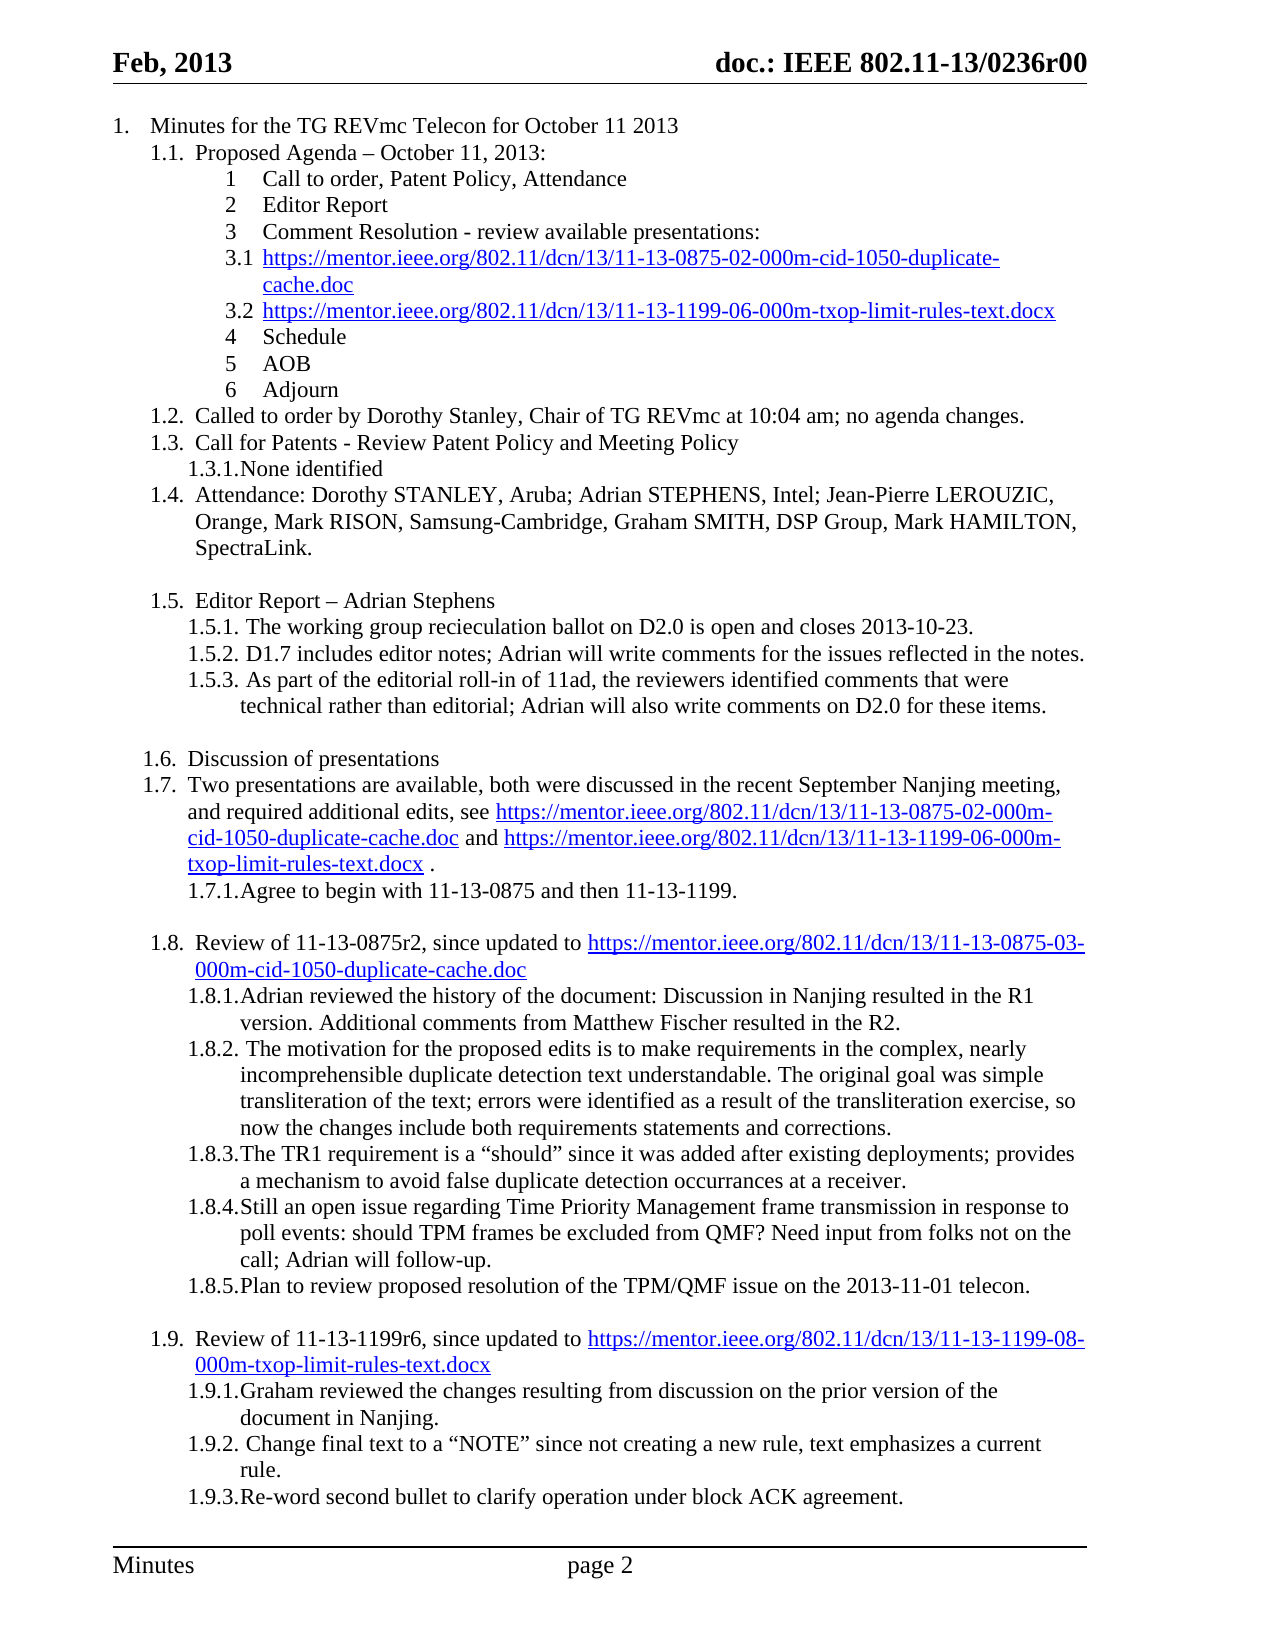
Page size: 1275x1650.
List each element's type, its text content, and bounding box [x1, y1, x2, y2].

list Call for Patents - Review Patent Policy and Meeting Policy [150, 429, 1087, 455]
list Review of 11-13-0875r2, since updated to https://mentor.ieee.org/802.11/dcn/13/11-13-0875-03-000m-cid-1050-duplicate-cache.doc [150, 929, 1087, 982]
list Comment Resolution - review available presentations: [225, 218, 1087, 244]
list As part of the editorial roll-in of 11ad, the reviewers identified comments that were technical rather than editorial; Adrian will also write comments on D2.0 for these items. [187, 666, 1087, 719]
list Re-word second bullet to clarify operation under block ACK agreement. [187, 1483, 1087, 1509]
list Editor Report – Adrian Stephens [150, 587, 1087, 613]
list Agree to begin with 11-13-0875 and then 11-13-1199. [187, 877, 1087, 903]
list The working group recieculation ballot on D2.0 is open and closes 2013-10-23. [187, 613, 1087, 639]
list Still an open issue regarding Time Priority Management frame transmission in response to poll events: should TPM frames be excluded from QMF? Need input from folks not on the call; Adrian will follow-up. [187, 1193, 1087, 1272]
list Minutes for the TG REVmc Telecon for October 11 2013 [112, 112, 1087, 139]
list The motivation for the proposed edits is to make requirements in the complex, nearly incomprehensible duplicate detection text understandable. The original goal was simple transliteration of the text; errors were identified as a result of the transliteration exercise, so now the changes include both requirements statements and corrections. [187, 1035, 1087, 1140]
list Change final text to a “NOTE” since not creating a new rule, text emphasizes a current rule. [187, 1430, 1087, 1483]
list Schedule [225, 323, 1087, 350]
list Proposed Agenda – October 11, 2013: [150, 139, 1087, 165]
list https://mentor.ieee.org/802.11/dcn/13/11-13-1199-06-000m-txop-limit-rules-text.docx [225, 297, 1087, 323]
list Discussion of presentations [142, 745, 1087, 771]
list Review of 11-13-1199r6, since updated to https://mentor.ieee.org/802.11/dcn/13/11-13-1199-08-000m-txop-limit-rules-text.docx [150, 1325, 1087, 1377]
list Editor Report [225, 192, 1087, 218]
list The TR1 requirement is a “should” since it was added after existing deployments; provides a mechanism to avoid false duplicate detection occurrances at a receiver. [187, 1140, 1087, 1193]
list None identified [187, 455, 1087, 481]
list Plan to review proposed resolution of the TPM/QMF issue on the 2013-11-01 telecon. [187, 1272, 1087, 1298]
list D1.7 includes editor notes; Adrian will write comments for the issues reflected in the notes. [187, 639, 1087, 666]
list Graham reviewed the changes resulting from discussion on the prior version of the document in Nanjing. [187, 1377, 1087, 1430]
list Call to order, Patent Policy, Attendance [225, 165, 1087, 192]
list https://mentor.ieee.org/802.11/dcn/13/11-13-0875-02-000m-cid-1050-duplicate-cache.doc [225, 244, 1087, 297]
list Two presentations are available, both were discussed in the recent September Nanjing meeting, and required additional edits, see https://mentor.ieee.org/802.11/dcn/13/11-13-0875-02-000m-cid-1050-duplicate-cache.doc and https://mentor.ieee.org/802.11/dcn/13/11-13-1199-06-000m-txop-limit-rules-text.docx . [142, 771, 1087, 877]
list Adrian reviewed the history of the document: Discussion in Nanjing resulted in the R1 version. Additional comments from Matthew Fischer resulted in the R2. [187, 982, 1087, 1035]
list Called to order by Dorothy Stanley, Chair of TG REVmc at 10:04 am; no agenda changes. [150, 402, 1087, 429]
list AOB [225, 350, 1087, 376]
list Attendance: Dorothy STANLEY, Aruba; Adrian STEPHENS, Intel; Jean-Pierre LEROUZIC, Orange, Mark RISON, Samsung-Cambridge, Graham SMITH, DSP Group, Mark HAMILTON, SpectraLink. [150, 481, 1087, 561]
list Adjourn [225, 376, 1087, 402]
